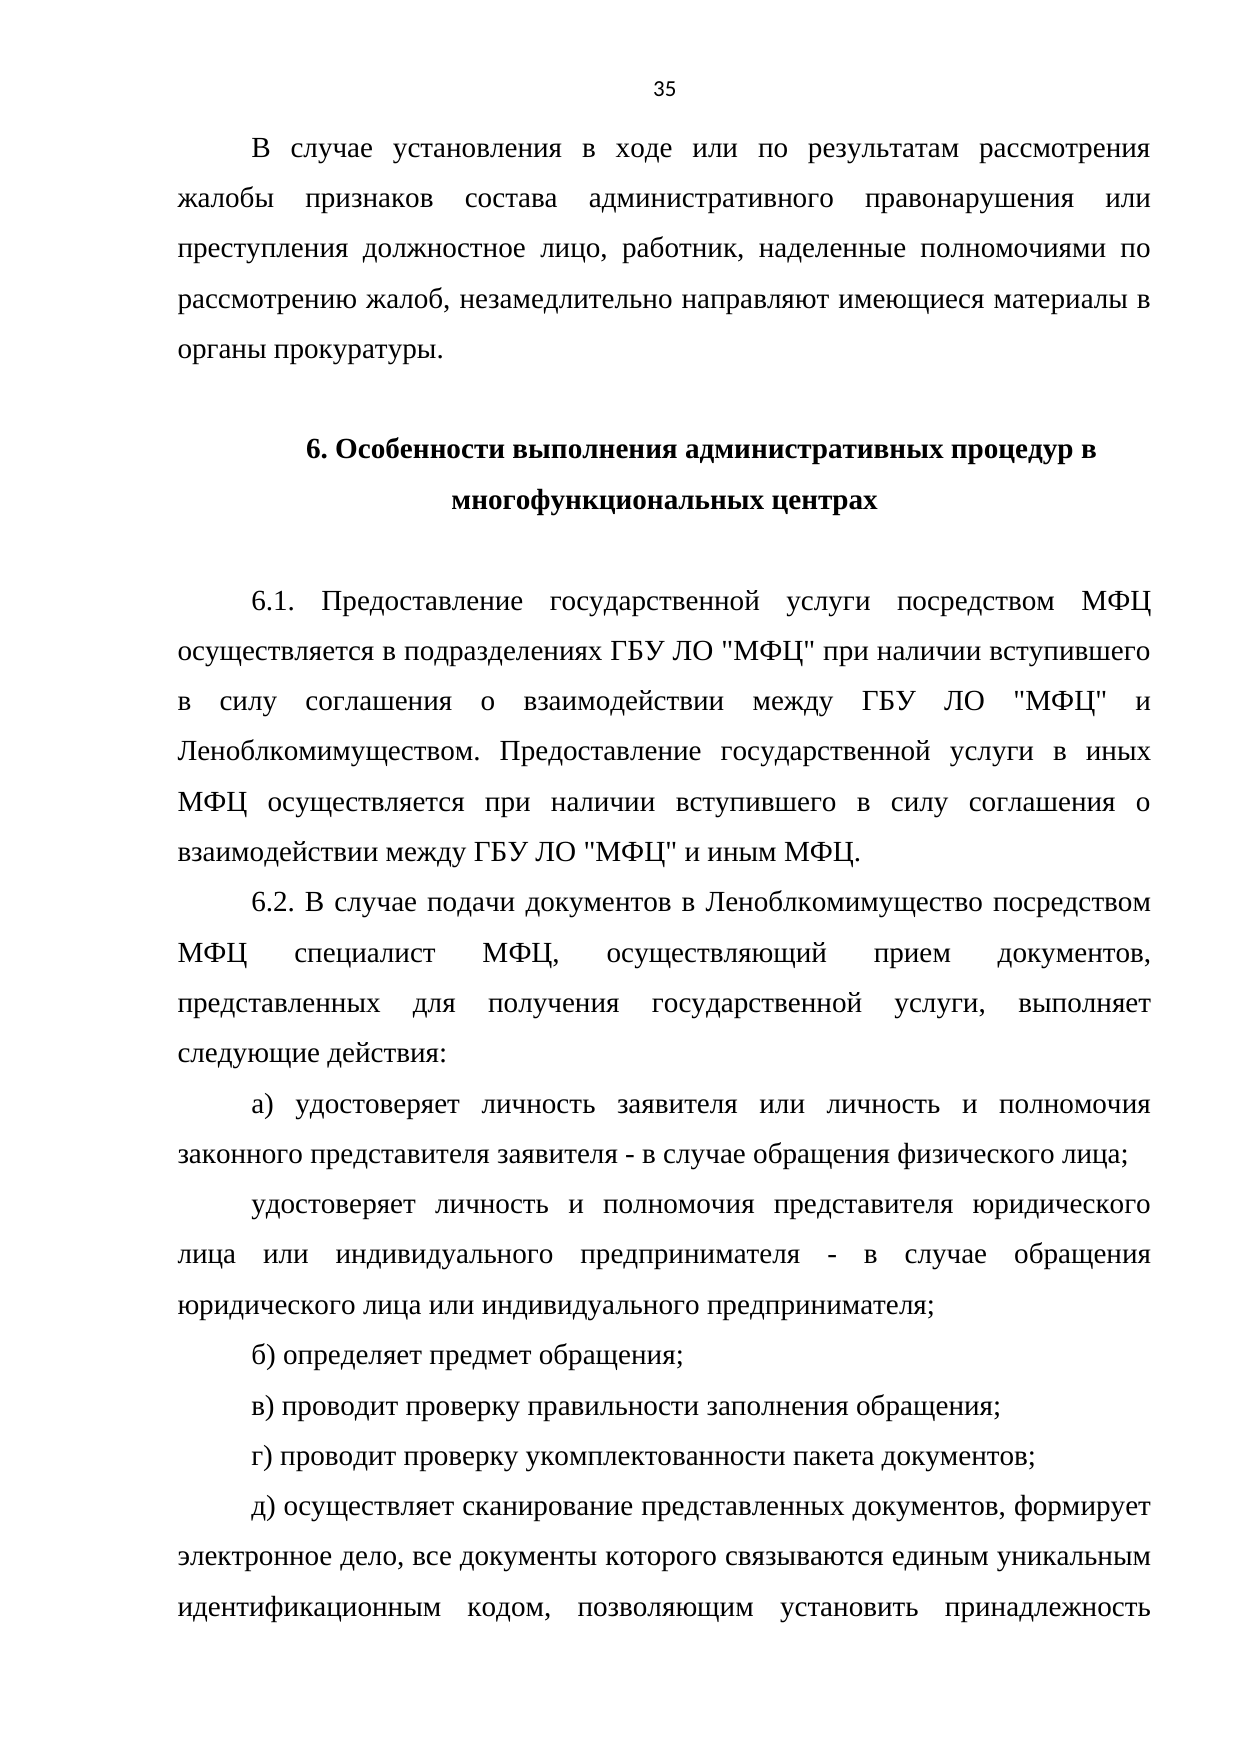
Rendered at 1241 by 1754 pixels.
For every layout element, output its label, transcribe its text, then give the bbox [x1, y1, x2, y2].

text а) удостоверяет личность заявителя или личность и полномочия законного представителя заявителя - в случае обращения физического лица; [177, 1086, 1152, 1169]
text г) проводит проверку укомплектованности пакета документов; [177, 1438, 1152, 1471]
text удостоверяет личность и полномочия представителя юридического лица или индивидуального предпринимателя - в случае обращения юридического лица или индивидуального предпринимателя; [177, 1186, 1152, 1321]
text 6.2. В случае подачи документов в Леноблкомимущество посредством МФЦ специалист МФЦ, осуществляющий прием документов, представленных для получения государственной услуги, выполняет следующие действия: [177, 884, 1152, 1069]
text в) проводит проверку правильности заполнения обращения; [177, 1388, 1152, 1421]
text б) определяет предмет обращения; [177, 1337, 1152, 1371]
text В случае установления в ходе или по результатам рассмотрения жалобы признаков состава административного правонарушения или преступления должностное лицо, работник, наделенные полномочиями по рассмотрению жалоб, незамедлительно направляют имеющиеся материалы в органы прокуратуры. [177, 130, 1152, 364]
text 6. Особенности выполнения административных процедур в многофункциональных центрах [177, 432, 1152, 516]
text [177, 1488, 1152, 1622]
text 6.1. Предоставление государственной услуги посредством МФЦ осуществляется в подразделениях ГБУ ЛО "МФЦ" при наличии вступившего в силу соглашения о взаимодействии между ГБУ ЛО "МФЦ" и Леноблкомимуществом. Предоставление государственной услуги в иных МФЦ осуществляется при наличии вступившего в силу соглашения о взаимодействии между ГБУ ЛО "МФЦ" и иным МФЦ. [177, 583, 1152, 868]
